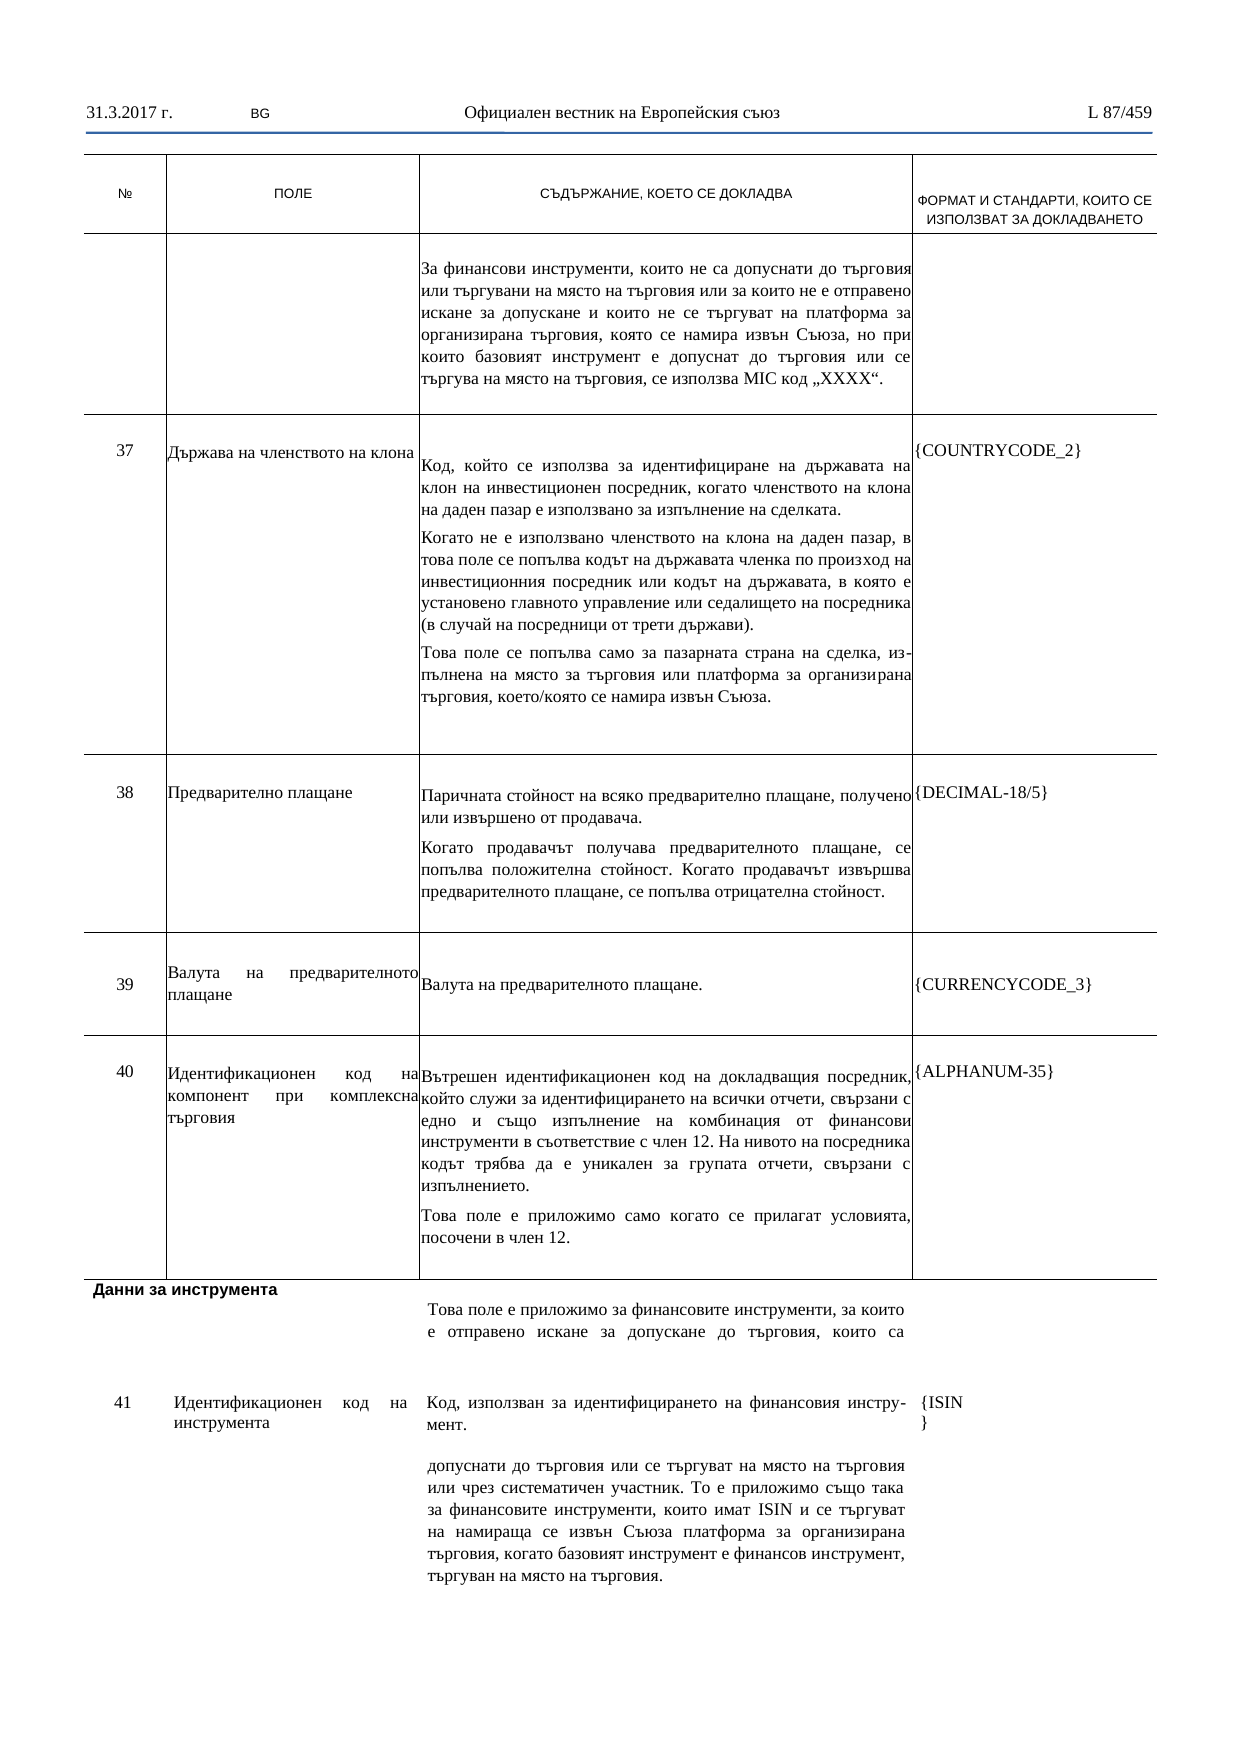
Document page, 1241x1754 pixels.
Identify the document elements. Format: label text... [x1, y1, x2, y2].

text Това поле е приложимо за финансовите инструменти, за които е отправено искане за допускане до търговия, които са допуснати до търговия или се търгуват на място на търговия или чрез систематичен участник. То е приложимо също така за финансовите инструменти, които имат ISIN и се търгуват на намираща се извън Съюза платформа за организирана търговия, когато базовият инструмент е финансов инструмент, търгуван на място на търговия. [427, 1299, 905, 1585]
table_cell Предварително плащане [167, 755, 419, 932]
table_cell [167, 234, 419, 414]
table_cell Вътрешен идентификационен код на докладващия посредник, който служи за идентифицирането на всички отчети, свързани с едно и също изпълнение на комбинация от финансови инструменти в съответствие с член 12. На нивото на посредника кодът трябва да е уникален за групата отчети, свързани с изпълнението. Това поле е приложимо само когато се прилагат условията, посочени в член 12. [420, 1036, 912, 1279]
table_cell 40 [84, 1036, 166, 1279]
table_cell [913, 234, 1157, 414]
table_cell За финансови инструменти, които не са допуснати до търговия или търгувани на място на търговия или за които не е отправено искане за допускане и които не се търгуват на платформа за организирана търговия, която се намира извън Съюза, но при които базовият инструмент е допуснат до търговия или се търгува на място на търговия, се използва MIC код „XXXX“. [420, 234, 912, 414]
table_cell {DECIMAL-18/5} [913, 755, 1157, 932]
table_cell 38 [84, 755, 166, 932]
table_header СЪДЪРЖАНИЕ, КОЕТО СЕ ДОКЛАДВА [420, 155, 912, 233]
table_cell {ALPHANUM-35} [913, 1036, 1157, 1279]
table_cell 39 [84, 933, 166, 1034]
table_cell {COUNTRYCODE_2} [913, 415, 1157, 754]
table_header № [84, 155, 166, 233]
table_header ПОЛЕ [167, 155, 419, 233]
table_cell Код, който се използва за идентифициране на държавата на клон на инвестиционен посредник, когато членството на клона на даден пазар е използвано за изпълнение на сделката. Когато не е използвано членството на клона на даден пазар, в това поле се попълва кодът на държавата членка по произход на инвестиционния посредник или кодът на държавата, в която е установено главното управление или седалището на посредника (в случай на посредници от трети държави). Това поле се попълва само за пазарната страна на сделка, изпълнена на място за търговия или платформа за организирана търговия, което/която се намира извън Съюза. [420, 415, 912, 754]
table_cell Валута на предварителното плащане [167, 933, 419, 1034]
table_cell Валута на предварителното плащане. [420, 933, 912, 1034]
text Данни за инструмента [93, 1280, 1157, 1299]
table_cell Идентификационен код на компонент при комплексна търговия [167, 1036, 419, 1279]
table_cell Паричната стойност на всяко предварително плащане, получено или извършено от продавача. Когато продавачът получава предварителното плащане, се попълва положителна стойност. Когато продавачът извършва предварителното плащане, се попълва отрицателна стойност. [420, 755, 912, 932]
table_cell [84, 234, 166, 414]
table_cell {CURRENCYCODE_3} [913, 933, 1157, 1034]
table_header ФОРМАТ И СТАНДАРТИ, КОИТО СЕ ИЗПОЛЗВАТ ЗА ДОКЛАДВАНЕТО [913, 155, 1157, 233]
table_cell Държава на членството на клона [167, 415, 419, 754]
table_cell 37 [84, 415, 166, 754]
